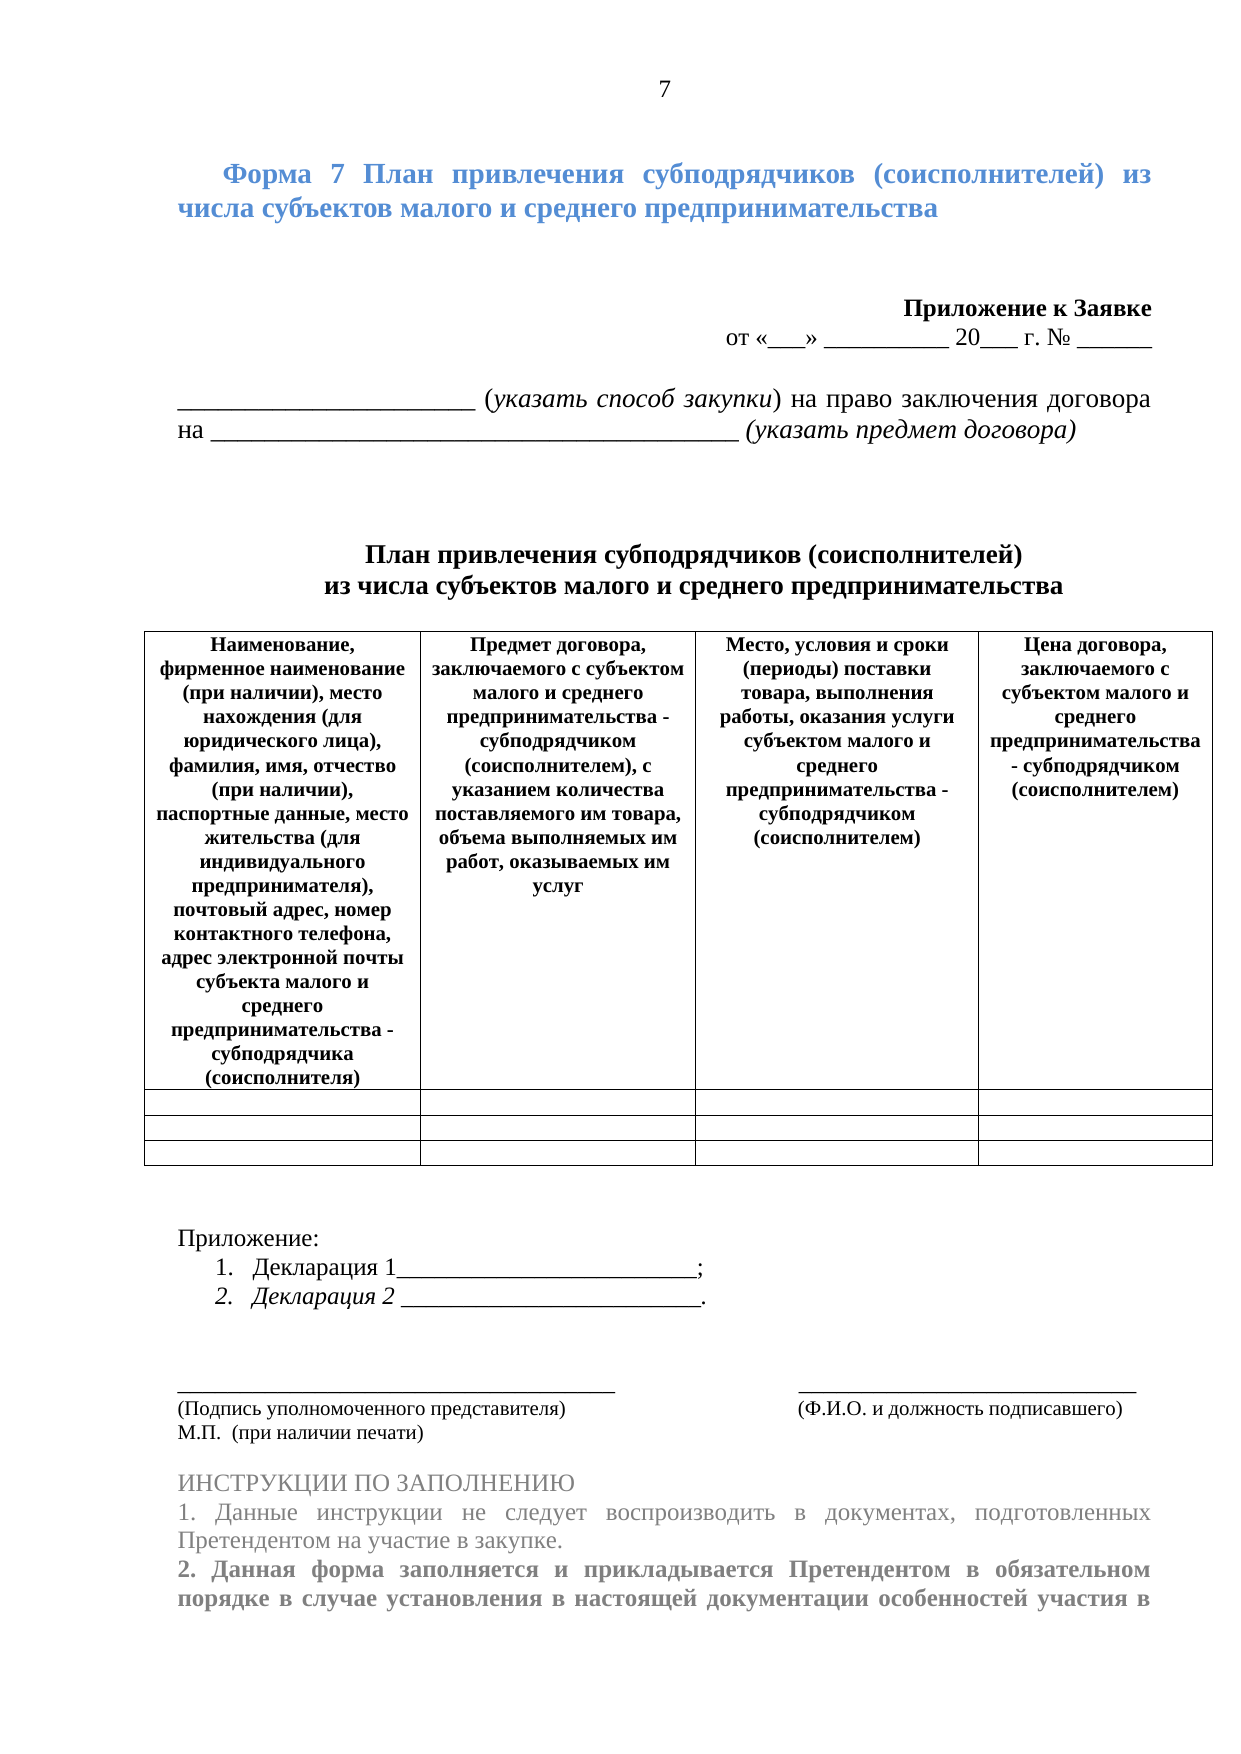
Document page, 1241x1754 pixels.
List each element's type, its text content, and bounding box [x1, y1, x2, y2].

text ИНСТРУКЦИИ ПО ЗАПОЛНЕНИЮ [177, 1468, 1152, 1497]
table_cell [421, 1141, 695, 1165]
table_cell [145, 1116, 420, 1139]
text Приложение к Заявке [177, 293, 1152, 322]
text от «___» __________ 20___ г. № ______ [177, 322, 1152, 351]
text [177, 1554, 1152, 1612]
table_header Наименование, фирменное наименование (при наличии), место нахождения (для юридического лица), фамилия, имя, отчество (при наличии), паспортные данные, место жительства (для индивидуального предпринимателя), почтовый адрес, номер контактного телефона, адрес электронной почты субъекта малого и среднего предпринимательства - субподрядчика (соисполнителя) [145, 632, 420, 1089]
table_cell [145, 1090, 420, 1114]
text М.П. (при наличии печати) [177, 1420, 1152, 1444]
table_cell [421, 1116, 695, 1139]
text План привлечения субподрядчиков (соисполнителей) [177, 538, 1152, 569]
table_header Место, условия и сроки (периоды) поставки товара, выполнения работы, оказания услуги субъектом малого и среднего предпринимательства - субподрядчиком (соисполнителем) [696, 632, 978, 1089]
table_header Цена договора, заключаемого с субъектом малого и среднего предпринимательства - субподрядчиком (соисполнителем) [979, 632, 1212, 1089]
list Декларация 2 ________________________. [215, 1281, 1152, 1309]
subtitle Форма 7 План привлечения субподрядчиков (соисполнителей) из числа субъектов малого и среднего предпринимательства [177, 156, 1152, 223]
table_cell [979, 1141, 1212, 1165]
text ______________________ (указать способ закупки) на право заключения договора на _______________________________________ (указать предмет договора) [177, 382, 1152, 444]
table_cell [979, 1090, 1212, 1114]
table_cell [696, 1116, 978, 1139]
text Приложение: [177, 1223, 1152, 1252]
list Декларация 1________________________; [215, 1252, 1152, 1281]
text 1. Данные инструкции не следует воспроизводить в документах, подготовленных Претендентом на участие в закупке. [177, 1497, 1152, 1554]
table_header Предмет договора, заключаемого с субъектом малого и среднего предпринимательства - субподрядчиком (соисполнителем), с указанием количества поставляемого им товара, объема выполняемых им работ, оказываемых им услуг [421, 632, 695, 1089]
text ___________________________________ ___________________________ [177, 1367, 1152, 1396]
text (Подпись уполномоченного представителя) (Ф.И.О. и должность подписавшего) [177, 1396, 1152, 1420]
text из числа субъектов малого и среднего предпринимательства [177, 569, 1152, 600]
table_cell [421, 1090, 695, 1114]
table_cell [696, 1141, 978, 1165]
table_cell [979, 1116, 1212, 1139]
table_cell [145, 1141, 420, 1165]
table_cell [696, 1090, 978, 1114]
